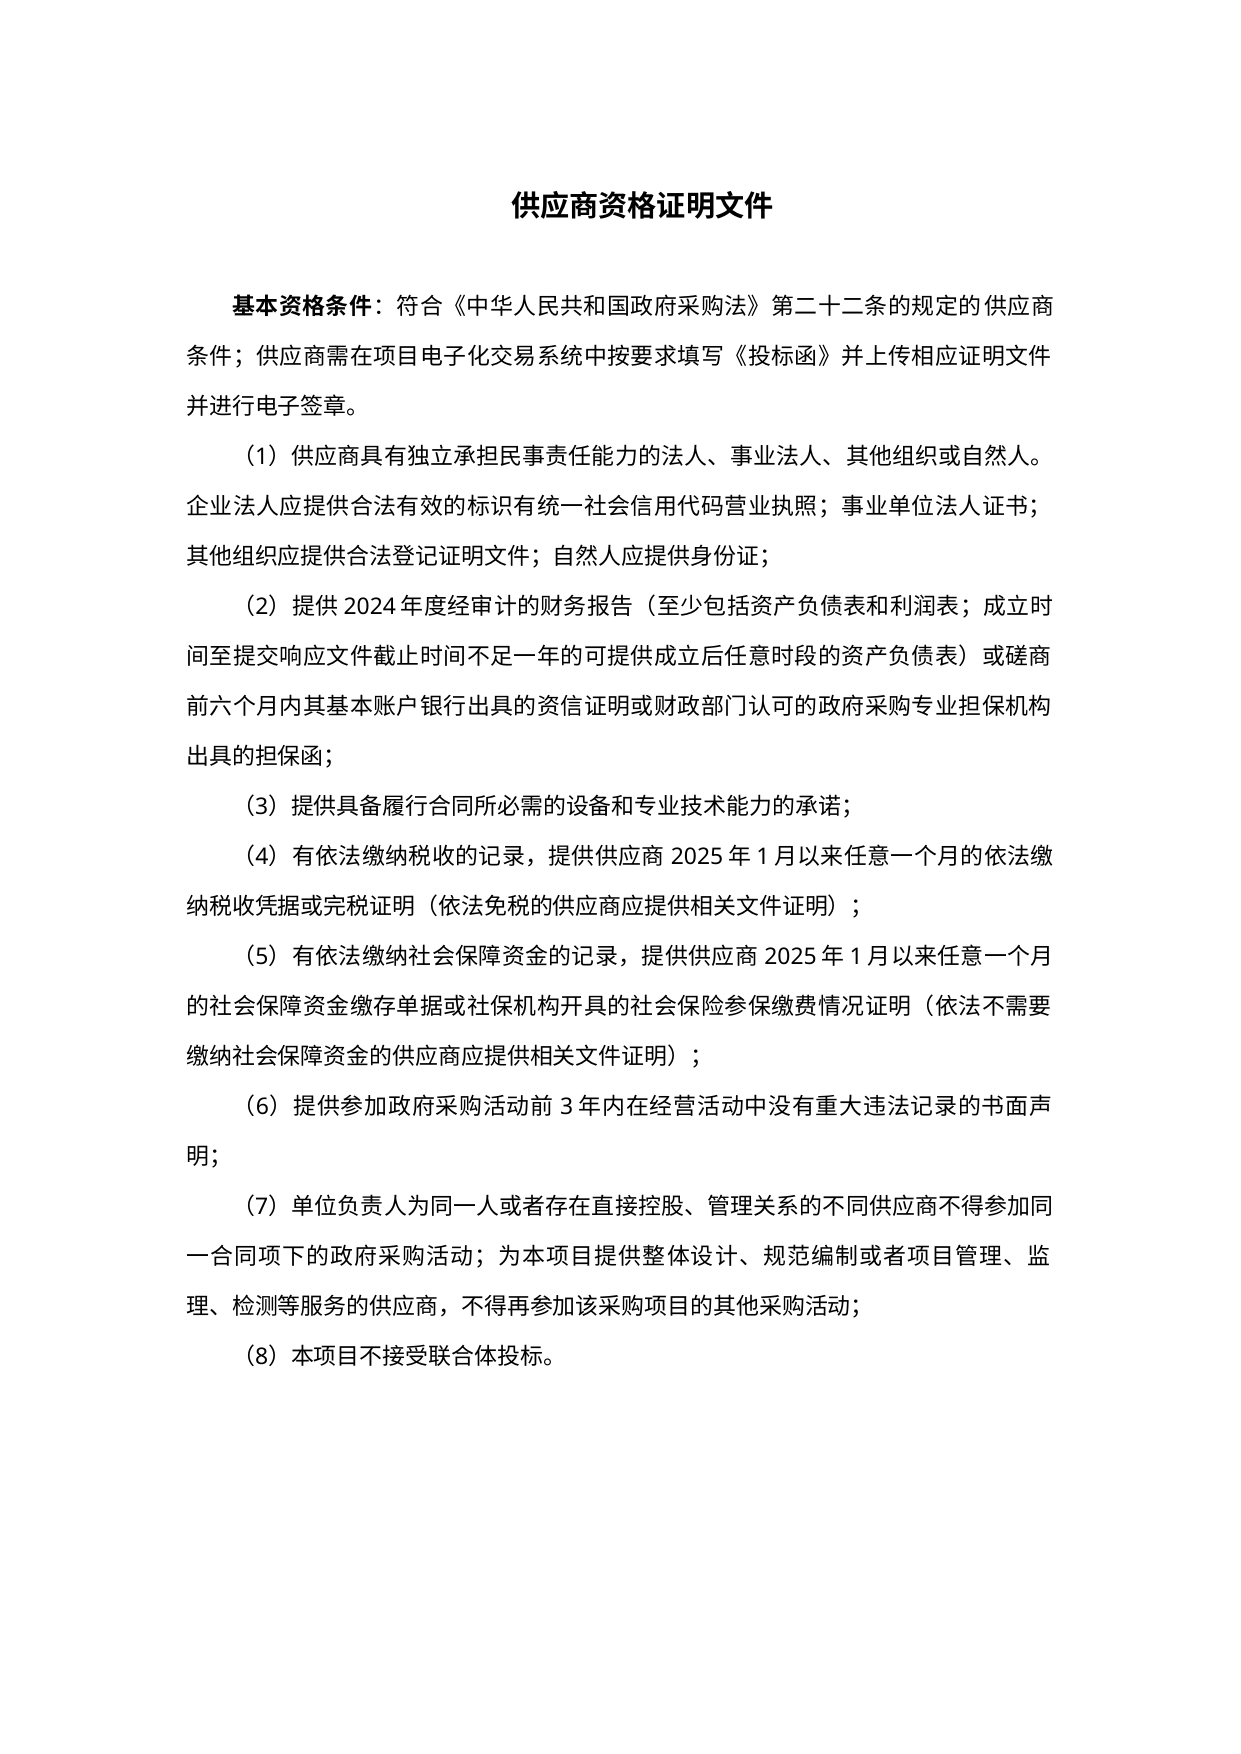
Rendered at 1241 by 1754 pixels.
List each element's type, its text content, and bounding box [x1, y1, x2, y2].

text （2）提供2024年度经审计的财务报告（至少包括资产负债表和利润表；成立时间至提交响应文件截止时间不足一年的可提供成立后任意时段的资产负债表）或磋商前六个月内其基本账户银行出具的资信证明或财政部门认可的政府采购专业担保机构出具的担保函； [186, 574, 1054, 774]
text （7）单位负责人为同一人或者存在直接控股、管理关系的不同供应商不得参加同一合同项下的政府采购活动；为本项目提供整体设计、规范编制或者项目管理、监理、检测等服务的供应商，不得再参加该采购项目的其他采购活动； [186, 1174, 1054, 1324]
subtitle 供应商资格证明文件 [230, 182, 1054, 224]
text 基本资格条件：符合《中华人民共和国政府采购法》第二十二条的规定的供应商条件；供应商需在项目电子化交易系统中按要求填写《投标函》并上传相应证明文件并进行电子签章。 [186, 274, 1054, 424]
text （5）有依法缴纳社会保障资金的记录，提供供应商2025年1月以来任意一个月的社会保障资金缴存单据或社保机构开具的社会保险参保缴费情况证明（依法不需要缴纳社会保障资金的供应商应提供相关文件证明）； [186, 924, 1054, 1074]
text （1）供应商具有独立承担民事责任能力的法人、事业法人、其他组织或自然人。企业法人应提供合法有效的标识有统一社会信用代码营业执照；事业单位法人证书；其他组织应提供合法登记证明文件；自然人应提供身份证； [186, 424, 1054, 574]
text （8）本项目不接受联合体投标。 [186, 1324, 1054, 1374]
text （4）有依法缴纳税收的记录，提供供应商2025年1月以来任意一个月的依法缴纳税收凭据或完税证明（依法免税的供应商应提供相关文件证明）； [186, 824, 1054, 924]
text （6）提供参加政府采购活动前3年内在经营活动中没有重大违法记录的书面声明； [186, 1074, 1054, 1174]
text （3）提供具备履行合同所必需的设备和专业技术能力的承诺； [186, 774, 1054, 824]
